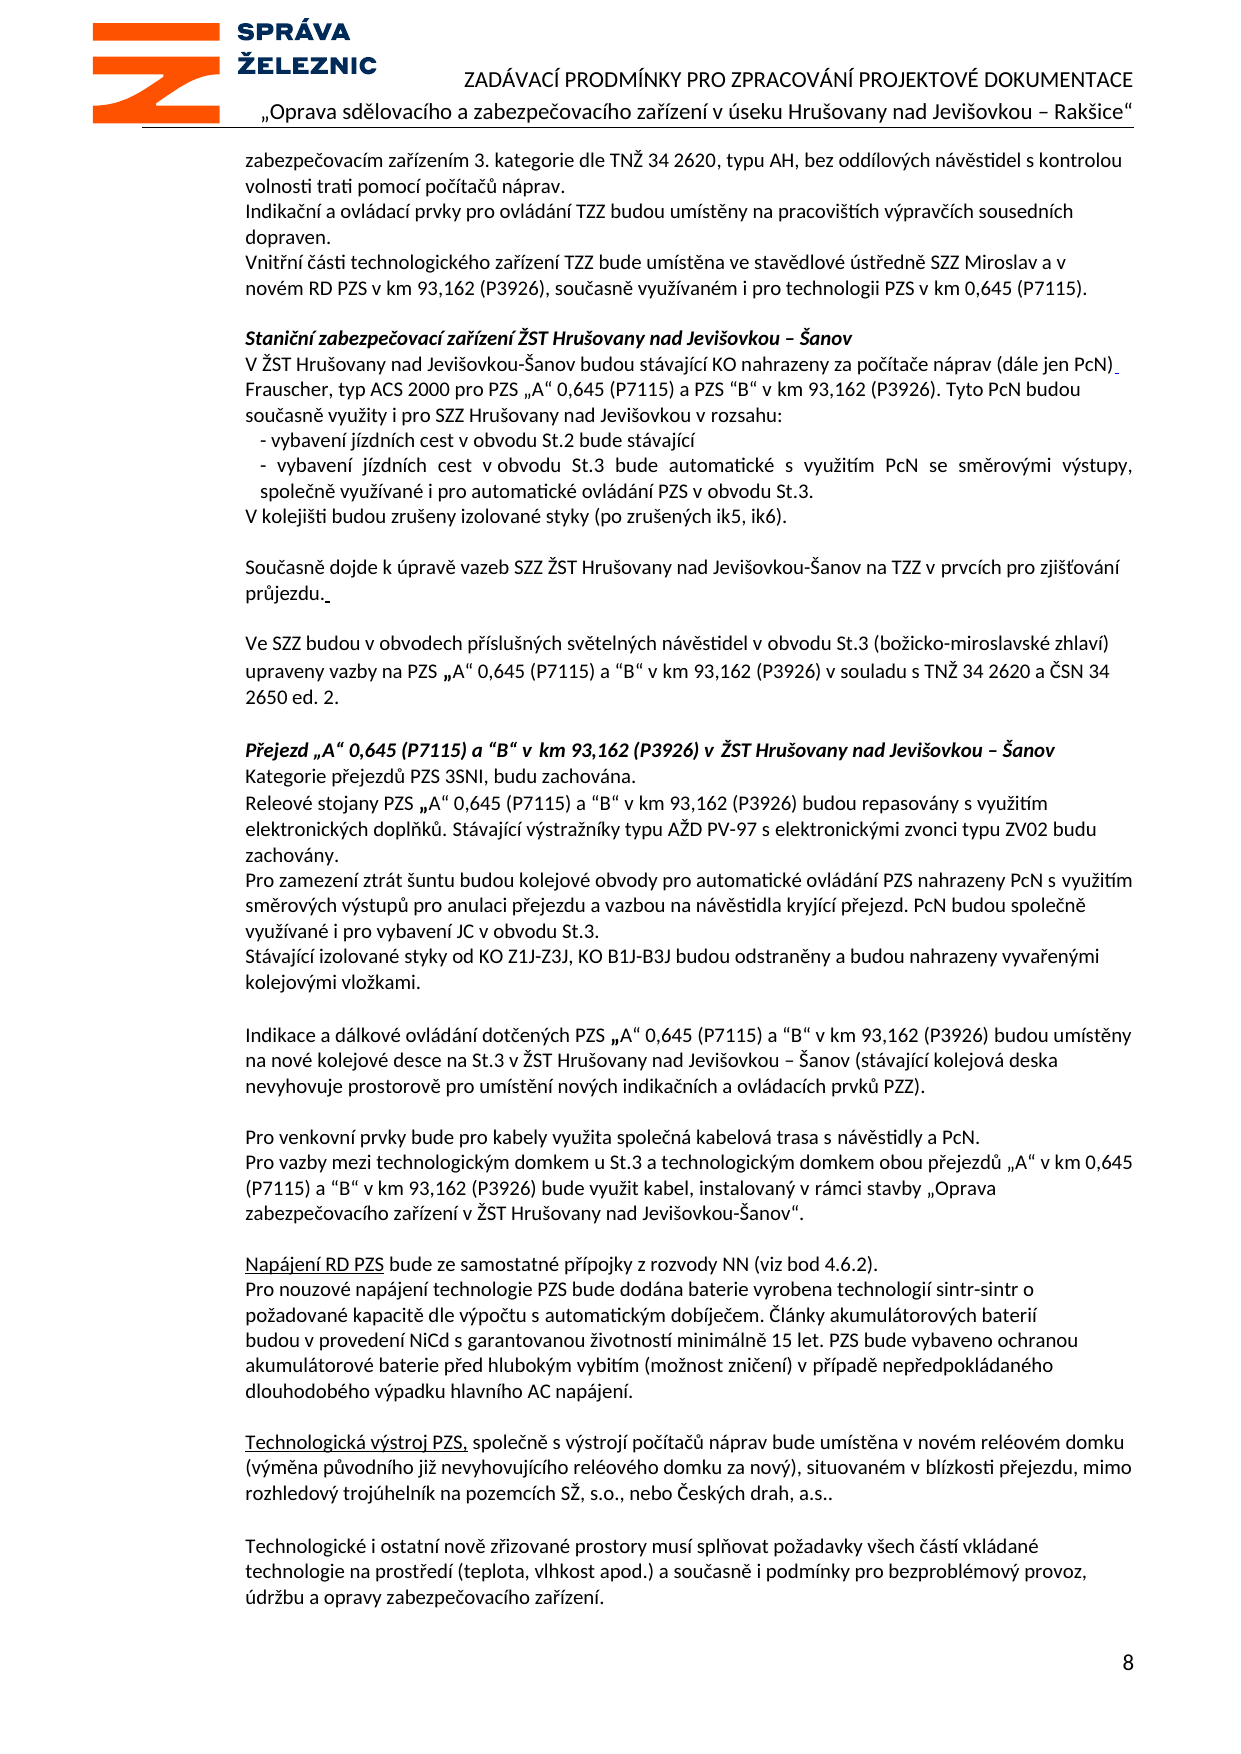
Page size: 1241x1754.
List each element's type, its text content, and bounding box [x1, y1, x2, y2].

text Ve SZZ budou v obvodech příslušných světelných návěstidel v obvodu St.3 (božicko-miroslavské zhlaví) upraveny vazby na PZS „A“ 0,645 (P7115) a “B“ v km 93,162 (P3926) v souladu s TNŽ 34 2620 a ČSN 34 2650 ed. 2. [245, 631, 1134, 709]
text Vnitřní části technologického zařízení TZZ bude umístěna ve stavědlové ústředně SZZ Miroslav a v novém RD PZS v km 93,162 (P3926), současně využívaném i pro technologii PZS v km 0,645 (P7115). [245, 249, 1134, 300]
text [245, 148, 1134, 198]
text Pro venkovní prvky bude pro kabely využita společná kabelová trasa s návěstidly a PcN. [245, 1124, 1134, 1149]
text Stávající izolované styky od KO Z1J-Z3J, KO B1J-B3J budou odstraněny a budou nahrazeny vyvařenými kolejovými vložkami. [245, 943, 1134, 994]
text Indikační a ovládací prvky pro ovládání TZZ budou umístěny na pracovištích výpravčích sousedních dopraven. [245, 198, 1134, 249]
text Staniční zabezpečovací zařízení ŽST Hrušovany nad Jevišovkou – Šanov V ŽST Hrušovany nad Jevišovkou-Šanov budou stávající KO nahrazeny za počítače náprav (dále jen PcN) Frauscher, typ ACS 2000 pro PZS „A“ 0,645 (P7115) a PZS “B“ v km 93,162 (P3926). Tyto PcN budou současně využity i pro SZZ Hrušovany nad Jevišovkou v rozsahu: [245, 326, 1134, 427]
text Napájení RD PZS bude ze samostatné přípojky z rozvody NN (viz bod 4.6.2). Pro nouzové napájení technologie PZS bude dodána baterie vyrobena technologií sintr-sintr o požadované kapacitě dle výpočtu s automatickým dobíječem. Články akumulátorových baterií budou v provedení NiCd s garantovanou životností minimálně 15 let. PZS bude vybaveno ochranou akumulátorové baterie před hlubokým vybitím (možnost zničení) v případě nepředpokládaného dlouhodobého výpadku hlavního AC napájení. [245, 1251, 1134, 1403]
list - vybavení jízdních cest v obvodu St.2 bude stávající [260, 427, 1134, 453]
list - vybavení jízdních cest v obvodu St.3 bude automatické s využitím PcN se směrovými výstupy, společně využívané i pro automatické ovládání PZS v obvodu St.3. [260, 453, 1134, 503]
text V kolejišti budou zrušeny izolované styky (po zrušených ik5, ik6). [245, 503, 1134, 529]
text Pro zamezení ztrát šuntu budou kolejové obvody pro automatické ovládání PZS nahrazeny PcN s využitím směrových výstupů pro anulaci přejezdu a vazbou na návěstidla kryjící přejezd. PcN budou společně využívané i pro vybavení JC v obvodu St.3. [245, 867, 1134, 943]
text Indikace a dálkové ovládání dotčených PZS „A“ 0,645 (P7115) a “B“ v km 93,162 (P3926) budou umístěny na nové kolejové desce na St.3 v ŽST Hrušovany nad Jevišovkou – Šanov (stávající kolejová deska nevyhovuje prostorově pro umístění nových indikačních a ovládacích prvků PZZ). [245, 1020, 1134, 1098]
text Technologická výstroj PZS, společně s výstrojí počítačů náprav bude umístěna v novém reléovém domku (výměna původního již nevyhovujícího reléového domku za nový), situovaném v blízkosti přejezdu, mimo rozhledový trojúhelník na pozemcích SŽ, s.o., nebo Českých drah, a.s.. [245, 1429, 1134, 1533]
text Současně dojde k úpravě vazeb SZZ ŽST Hrušovany nad Jevišovkou-Šanov na TZZ v prvcích pro zjišťování průjezdu. [245, 554, 1134, 605]
text Technologické i ostatní nově zřizované prostory musí splňovat požadavky všech částí vkládané technologie na prostředí (teplota, vlhkost apod.) a současně i podmínky pro bezproblémový provoz, údržbu a opravy zabezpečovacího zařízení. [245, 1533, 1134, 1637]
text Pro vazby mezi technologickým domkem u St.3 a technologickým domkem obou přejezdů „A“ v km 0,645 (P7115) a “B“ v km 93,162 (P3926) bude využit kabel, instalovaný v rámci stavby „Oprava zabezpečovacího zařízení v ŽST Hrušovany nad Jevišovkou-Šanov“. [245, 1149, 1134, 1226]
text Kategorie přejezdů PZS 3SNI, budu zachována. Releové stojany PZS „A“ 0,645 (P7115) a “B“ v km 93,162 (P3926) budou repasovány s využitím elektronických doplňků. Stávající výstražníky typu AŽD PV-97 s elektronickými zvonci typu ZV02 budu zachovány. [245, 763, 1134, 867]
text Přejezd „A“ 0,645 (P7115) a “B“ v km 93,162 (P3926) v ŽST Hrušovany nad Jevišovkou – Šanov [142, 737, 1134, 763]
